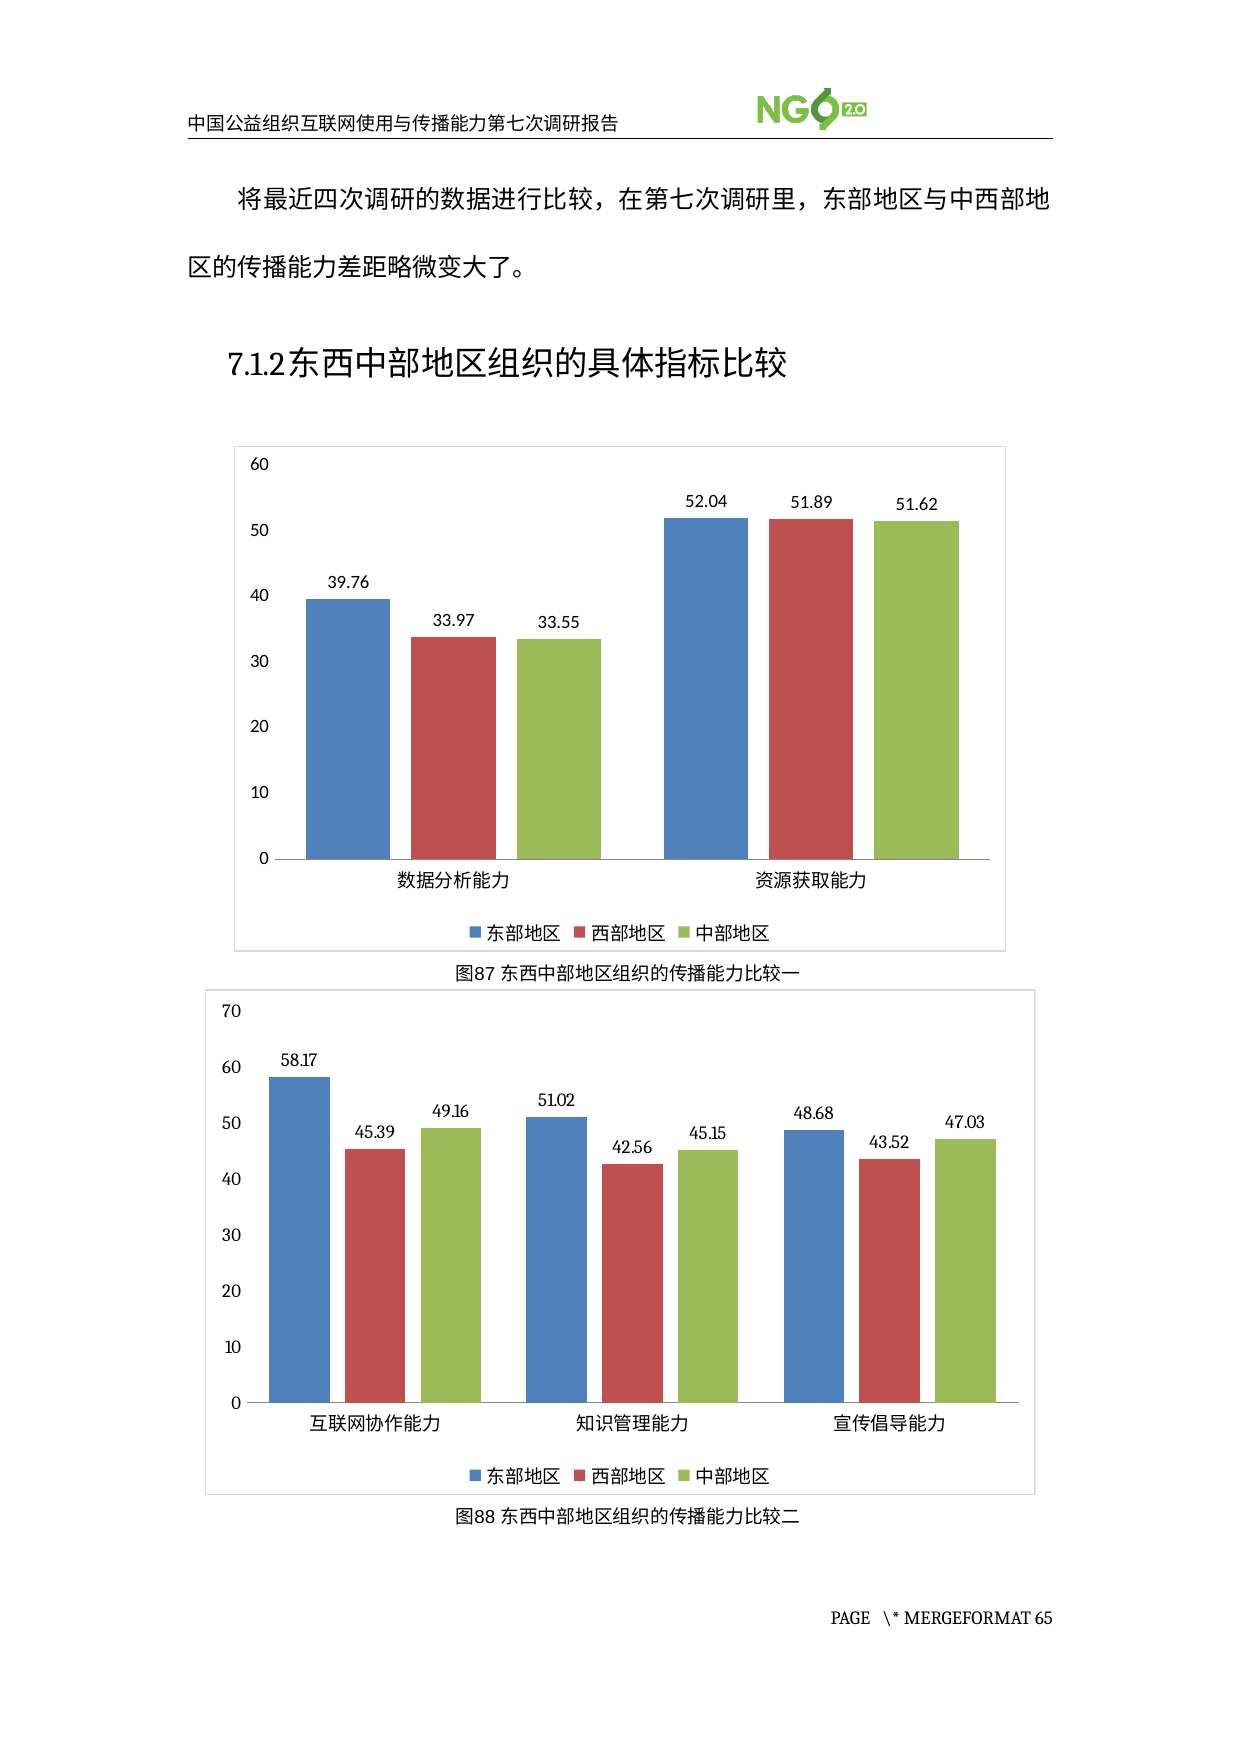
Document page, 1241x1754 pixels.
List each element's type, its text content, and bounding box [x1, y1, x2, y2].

picture [757, 88, 867, 130]
subtitle 东西中部地区组织的具体指标比较 [188, 327, 1053, 395]
text 东西中部地区组织的传播能力比较二 [187, 1498, 1053, 1532]
text 东西中部地区组织的传播能力比较一 [187, 955, 1053, 989]
text 将最近四次调研的数据进行比较，在第七次调研里，东部地区与中西部地区的传播能力差距略微变大了。 [187, 164, 1053, 300]
